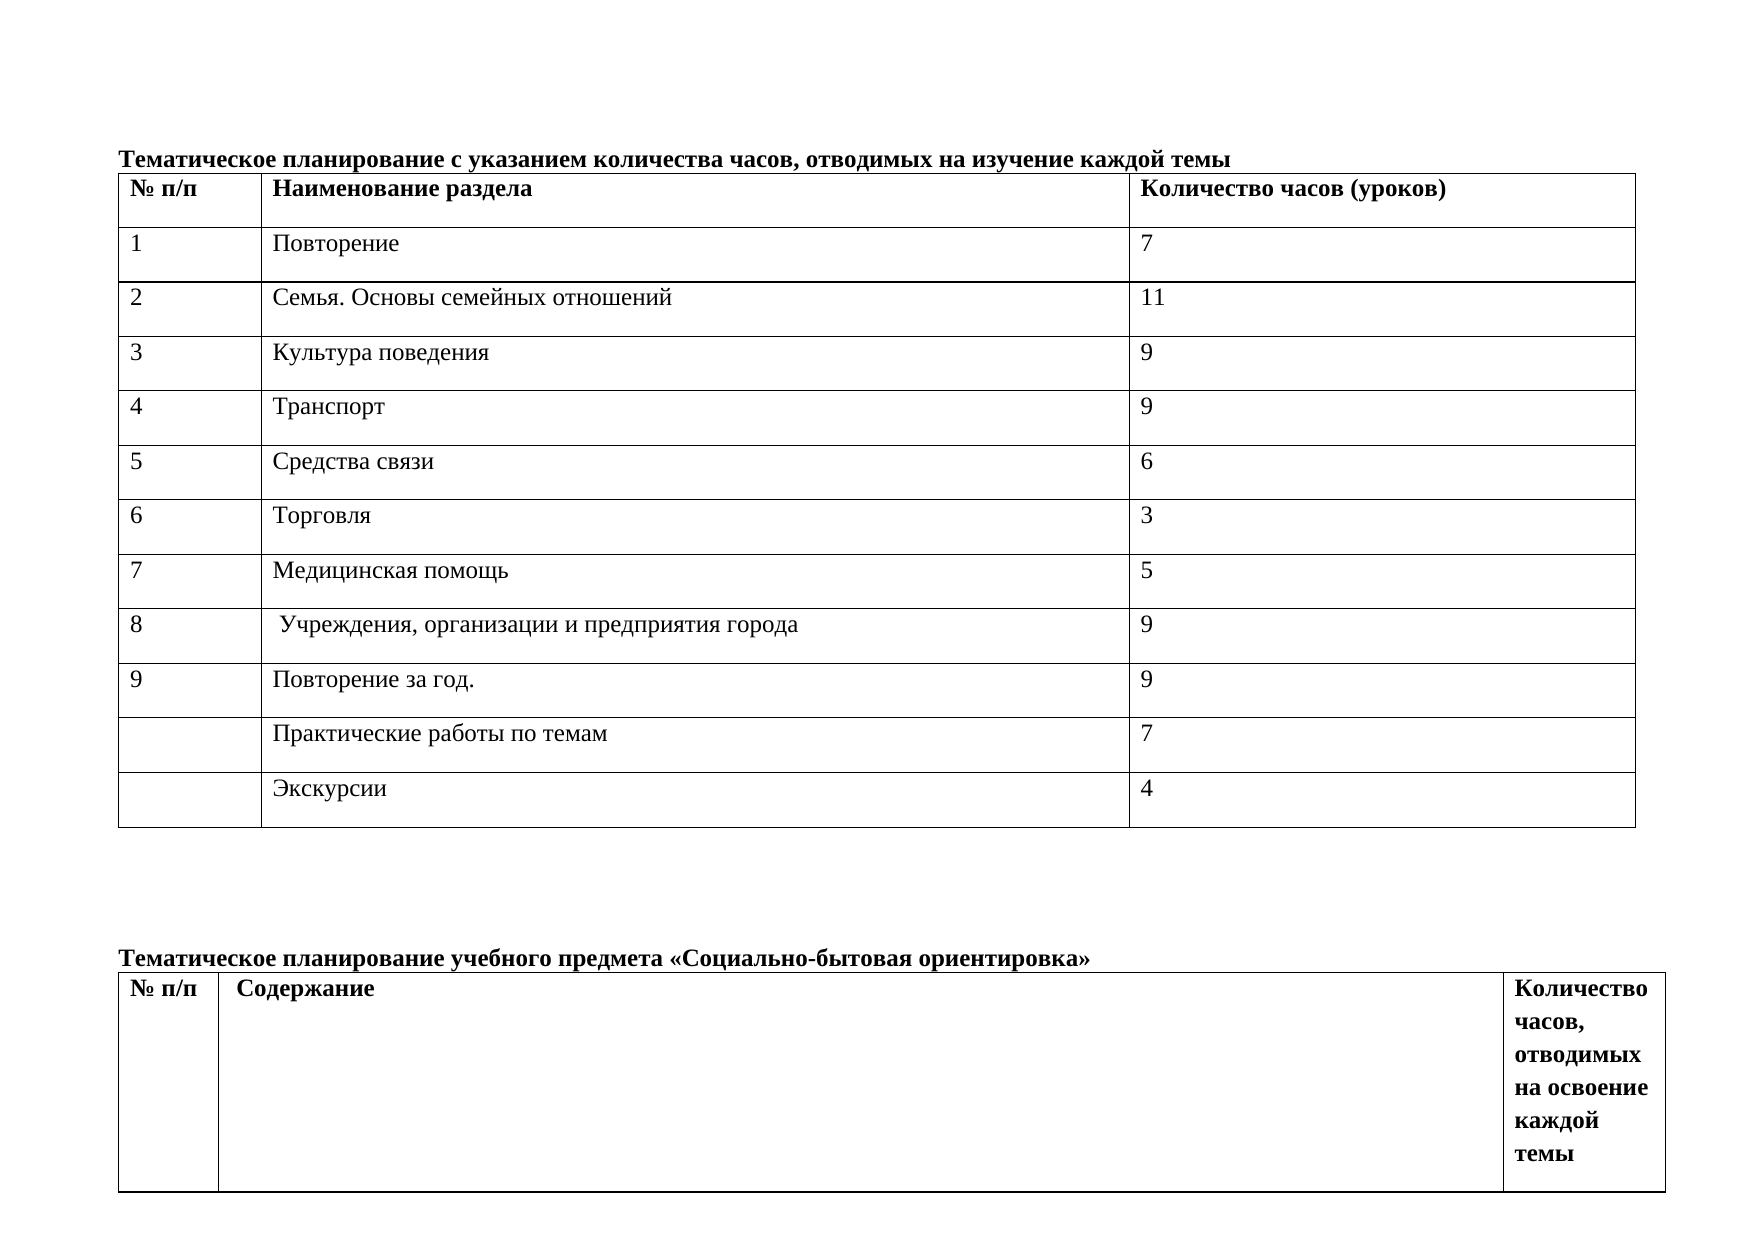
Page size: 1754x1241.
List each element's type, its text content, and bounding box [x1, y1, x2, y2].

table_cell 9 [119, 664, 261, 717]
table_cell Торговля [262, 500, 1129, 554]
text Тематическое планирование учебного предмета «Социально-бытовая ориентировка» [118, 943, 1636, 972]
table_cell 9 [1130, 391, 1635, 445]
table_header № п/п [119, 973, 218, 1191]
table_cell 9 [1130, 337, 1635, 390]
table_header Количество часов, отводимых на освоение каждой темы [1504, 973, 1665, 1191]
table_cell Семья. Основы семейных отношений [262, 283, 1129, 336]
table_header № п/п [119, 174, 261, 227]
table_cell Учреждения, организации и предприятия города [262, 609, 1129, 663]
table_cell 6 [119, 500, 261, 554]
table_cell 3 [1130, 500, 1635, 554]
table_cell 8 [119, 609, 261, 663]
table_cell Транспорт [262, 391, 1129, 445]
table_cell 5 [119, 446, 261, 499]
table_cell 7 [1130, 718, 1635, 772]
table_cell 2 [119, 283, 261, 336]
table_cell 9 [1130, 664, 1635, 717]
table_cell [119, 773, 261, 827]
table_cell 5 [1130, 555, 1635, 608]
table_cell Экскурсии [262, 773, 1129, 827]
table_cell 7 [1130, 228, 1635, 281]
table_header Содержание [219, 973, 1503, 1191]
table_cell 11 [1130, 283, 1635, 336]
table_cell Медицинская помощь [262, 555, 1129, 608]
table_cell [119, 718, 261, 772]
table_cell Культура поведения [262, 337, 1129, 390]
table_cell Повторение за год. [262, 664, 1129, 717]
table_cell Средства связи [262, 446, 1129, 499]
table_cell 6 [1130, 446, 1635, 499]
table_cell 4 [1130, 773, 1635, 827]
table_cell Повторение [262, 228, 1129, 281]
table_cell 3 [119, 337, 261, 390]
table_cell 1 [119, 228, 261, 281]
table_header Наименование раздела [262, 174, 1129, 227]
table_header Количество часов (уроков) [1130, 174, 1635, 227]
table_cell Практические работы по темам [262, 718, 1129, 772]
text Тематическое планирование с указанием количества часов, отводимых на изучение каждой темы [118, 144, 1636, 172]
table_cell 7 [119, 555, 261, 608]
table_cell 4 [119, 391, 261, 445]
table_cell 9 [1130, 609, 1635, 663]
